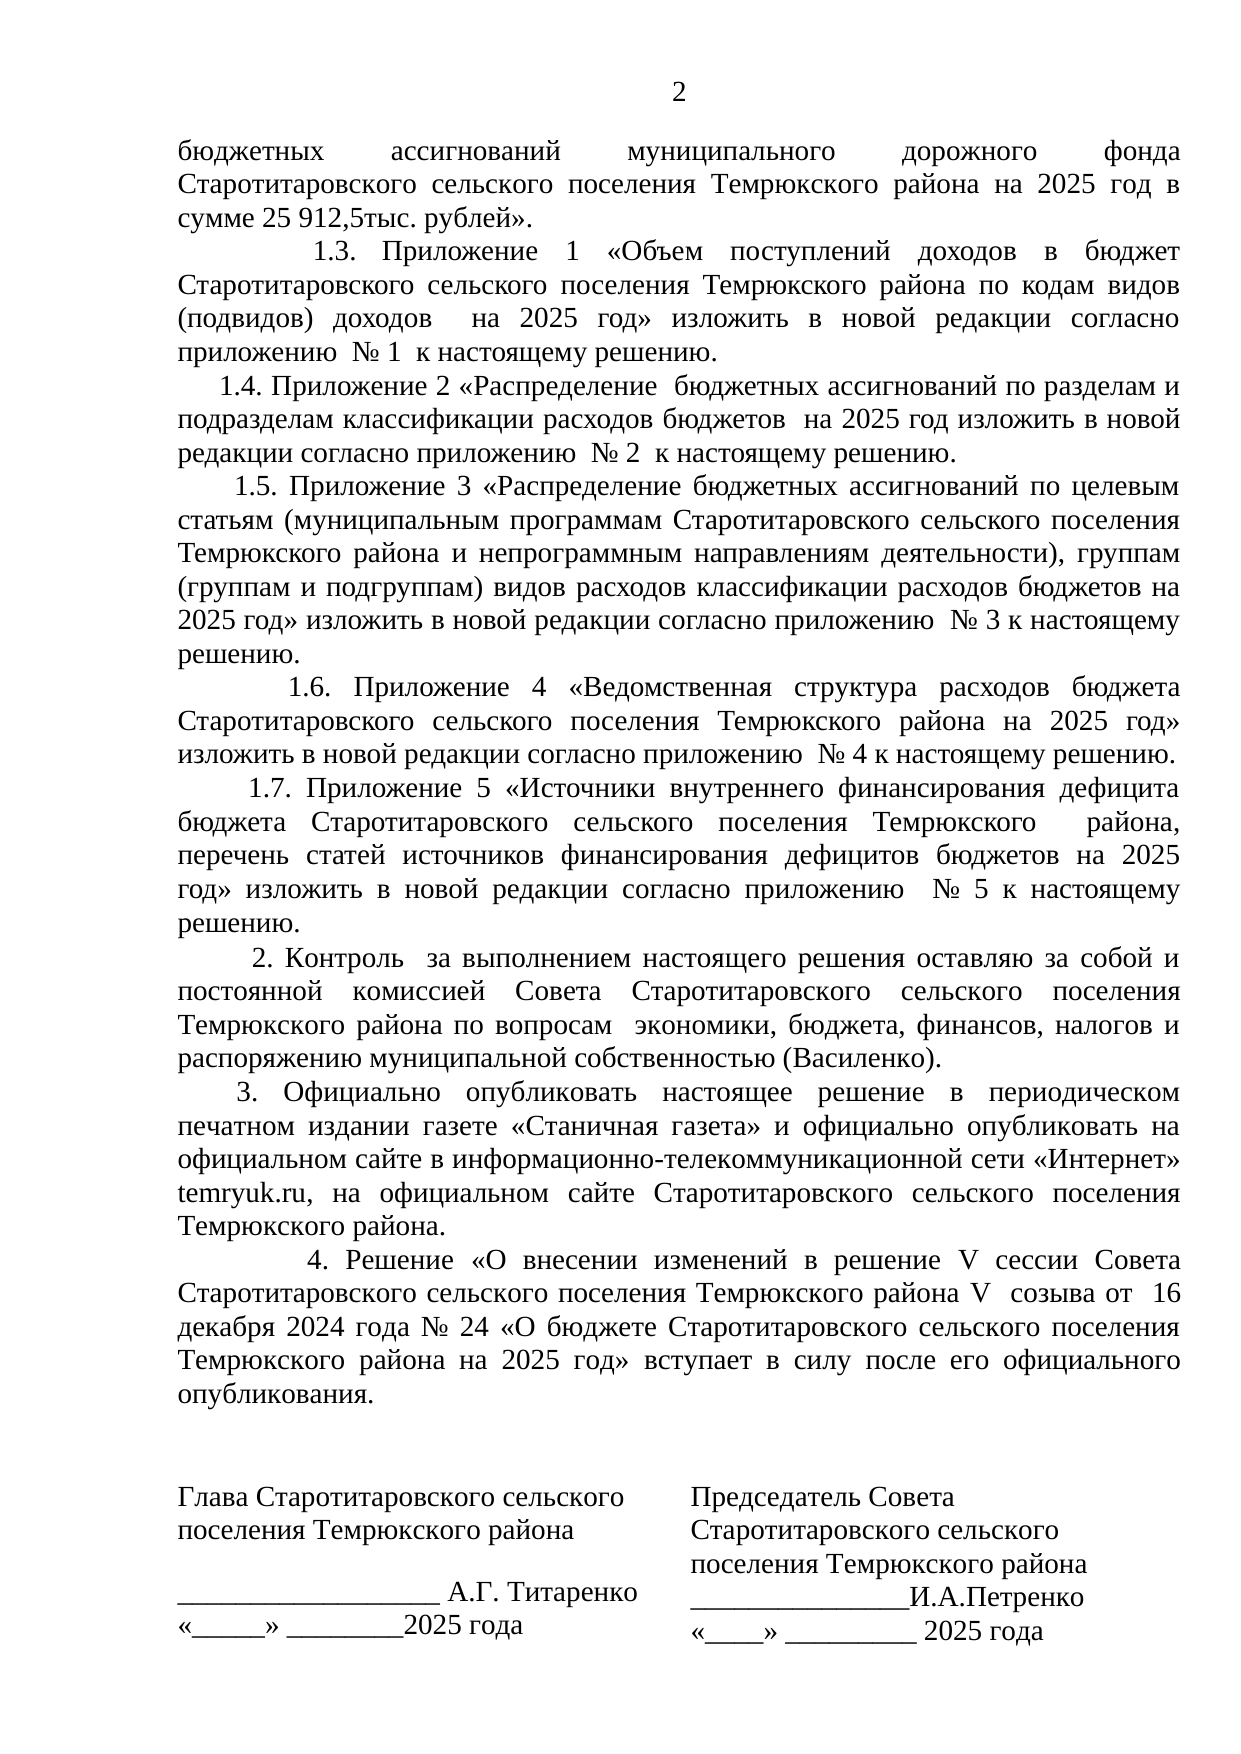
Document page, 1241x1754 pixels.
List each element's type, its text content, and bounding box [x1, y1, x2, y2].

text 4. Решение «О внесении изменений в решение V сессии Совета Старотитаровского сельского поселения Темрюкского района V созыва от 16 декабря 2024 года № 24 «О бюджете Старотитаровского сельского поселения Темрюкского района на 2025 год» вступает в силу после его официального опубликования. [177, 1242, 1181, 1409]
text 1.3. Приложение 1 «Объем поступлений доходов в бюджет Старотитаровского сельского поселения Темрюкского района по кодам видов (подвидов) доходов на 2025 год» изложить в новой редакции согласно приложению № 1 к настоящему решению. [177, 233, 1181, 368]
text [177, 133, 1181, 233]
table_header Глава Старотитаровского сельского поселения Темрюкского района __________________ А.Г. Титаренко «_____» ________2025 года [166, 1479, 679, 1646]
table_header Председатель Совета Старотитаровского сельского поселения Темрюкского района _______________И.А.Петренко «____» _________ 2025 года [679, 1479, 1192, 1646]
text 1.6. Приложение 4 «Ведомственная структура расходов бюджета Старотитаровского сельского поселения Темрюкского района на 2025 год» изложить в новой редакции согласно приложению № 4 к настоящему решению. [177, 669, 1181, 770]
text 1.4. Приложение 2 «Распределение бюджетных ассигнований по разделам и подразделам классификации расходов бюджетов на 2025 год изложить в новой редакции согласно приложению № 2 к настоящему решению. [177, 368, 1181, 468]
text 2. Контроль за выполнением настоящего решения оставляю за собой и постоянной комиссией Совета Старотитаровского сельского поселения Темрюкского района по вопросам экономики, бюджета, финансов, налогов и распоряжению муниципальной собственностью (Василенко). [177, 940, 1181, 1074]
text 1.7. Приложение 5 «Источники внутреннего финансирования дефицита бюджета Старотитаровского сельского поселения Темрюкского района, перечень статей источников финансирования дефицитов бюджетов на 2025 год» изложить в новой редакции согласно приложению № 5 к настоящему решению. [177, 770, 1181, 940]
text 3. Официально опубликовать настоящее решение в периодическом печатном издании газете «Станичная газета» и официально опубликовать на официальном сайте в информационно-телекоммуникационной сети «Интернет» temryuk.ru, на официальном сайте Старотитаровского сельского поселения Темрюкского района. [177, 1074, 1181, 1242]
text 1.5. Приложение 3 «Распределение бюджетных ассигнований по целевым статьям (муниципальным программам Старотитаровского сельского поселения Темрюкского района и непрограммным направлениям деятельности), группам (группам и подгруппам) видов расходов классификации расходов бюджетов на 2025 год» изложить в новой редакции согласно приложению № 3 к настоящему решению. [177, 468, 1181, 669]
